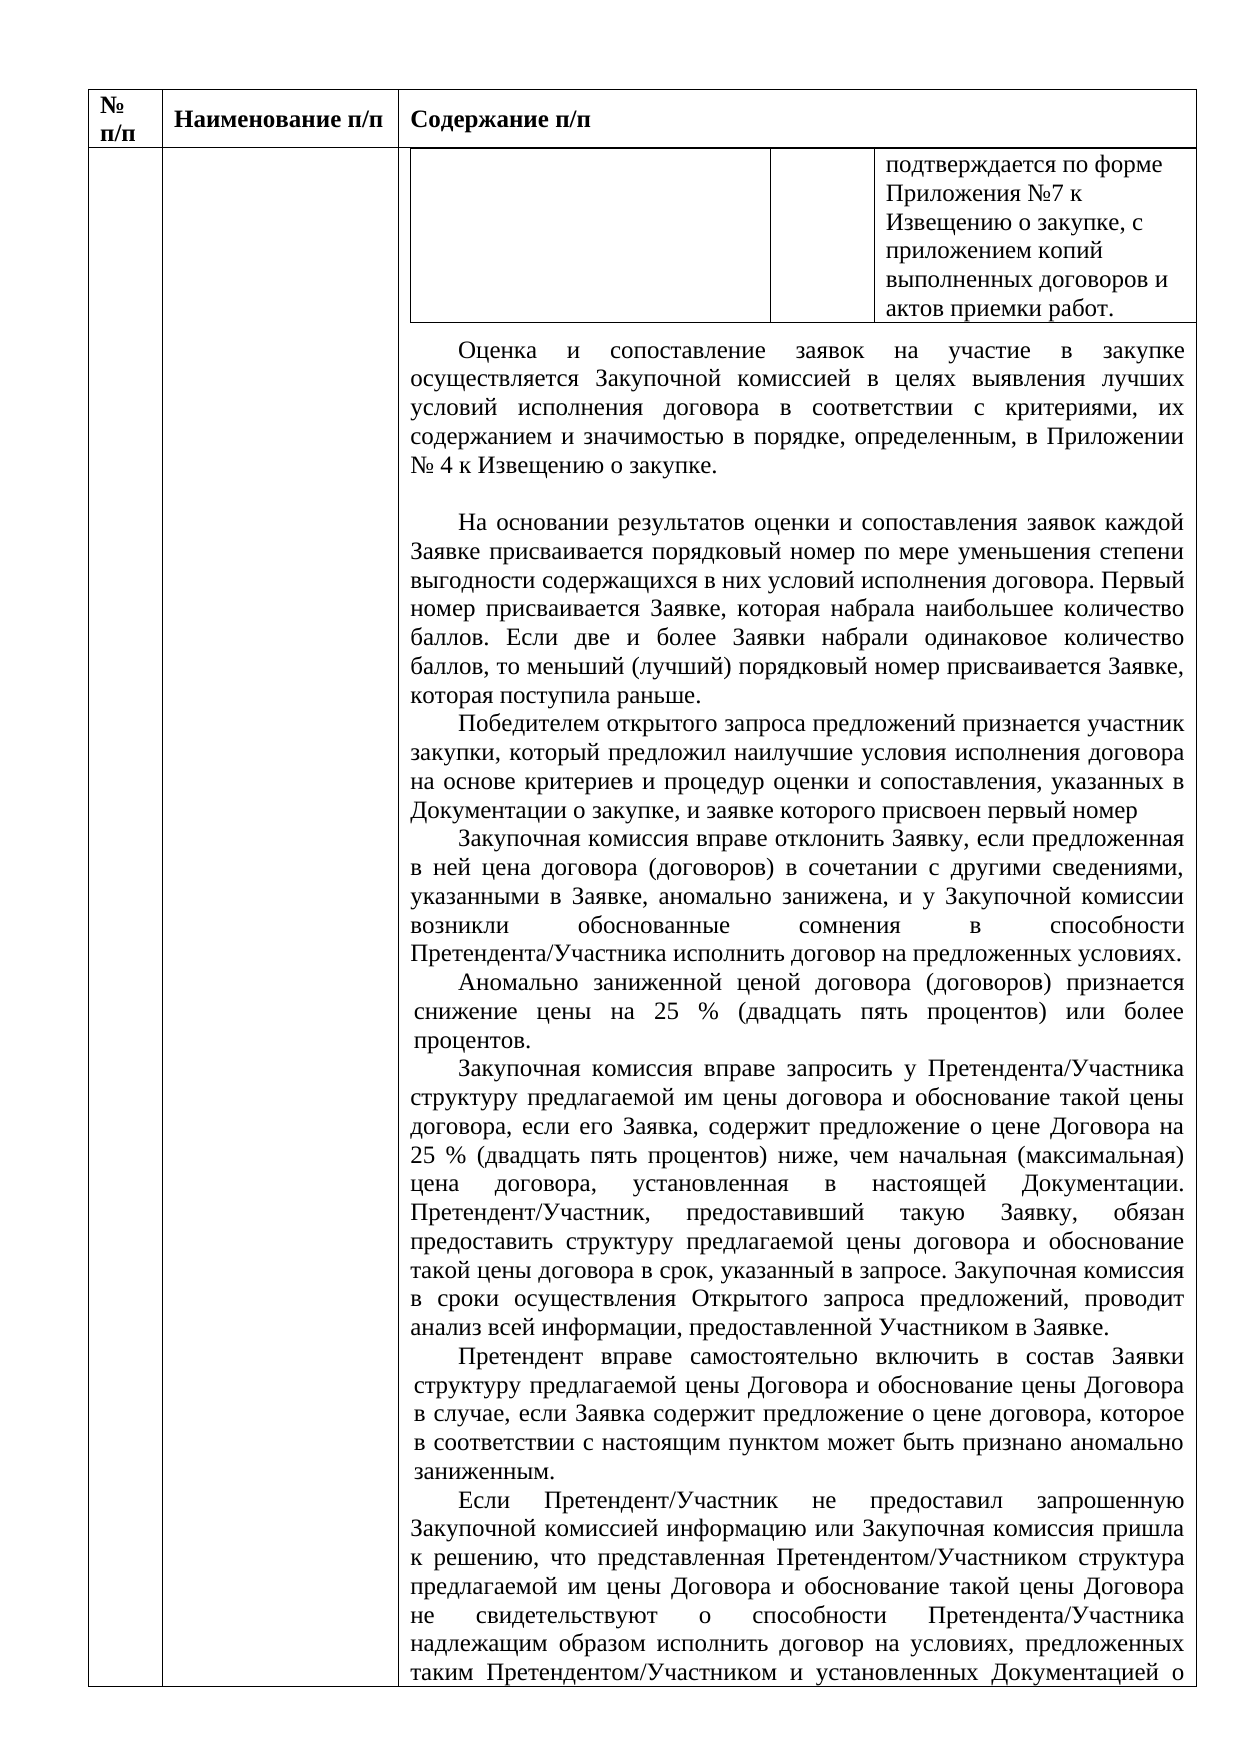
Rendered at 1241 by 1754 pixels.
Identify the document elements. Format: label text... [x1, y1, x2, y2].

table_cell [89, 148, 162, 1686]
table_header Наименование п/п [163, 90, 398, 147]
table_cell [399, 148, 1196, 1686]
table_header Содержание п/п [399, 90, 1196, 147]
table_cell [163, 148, 398, 1686]
table_header № п/п [89, 90, 162, 147]
